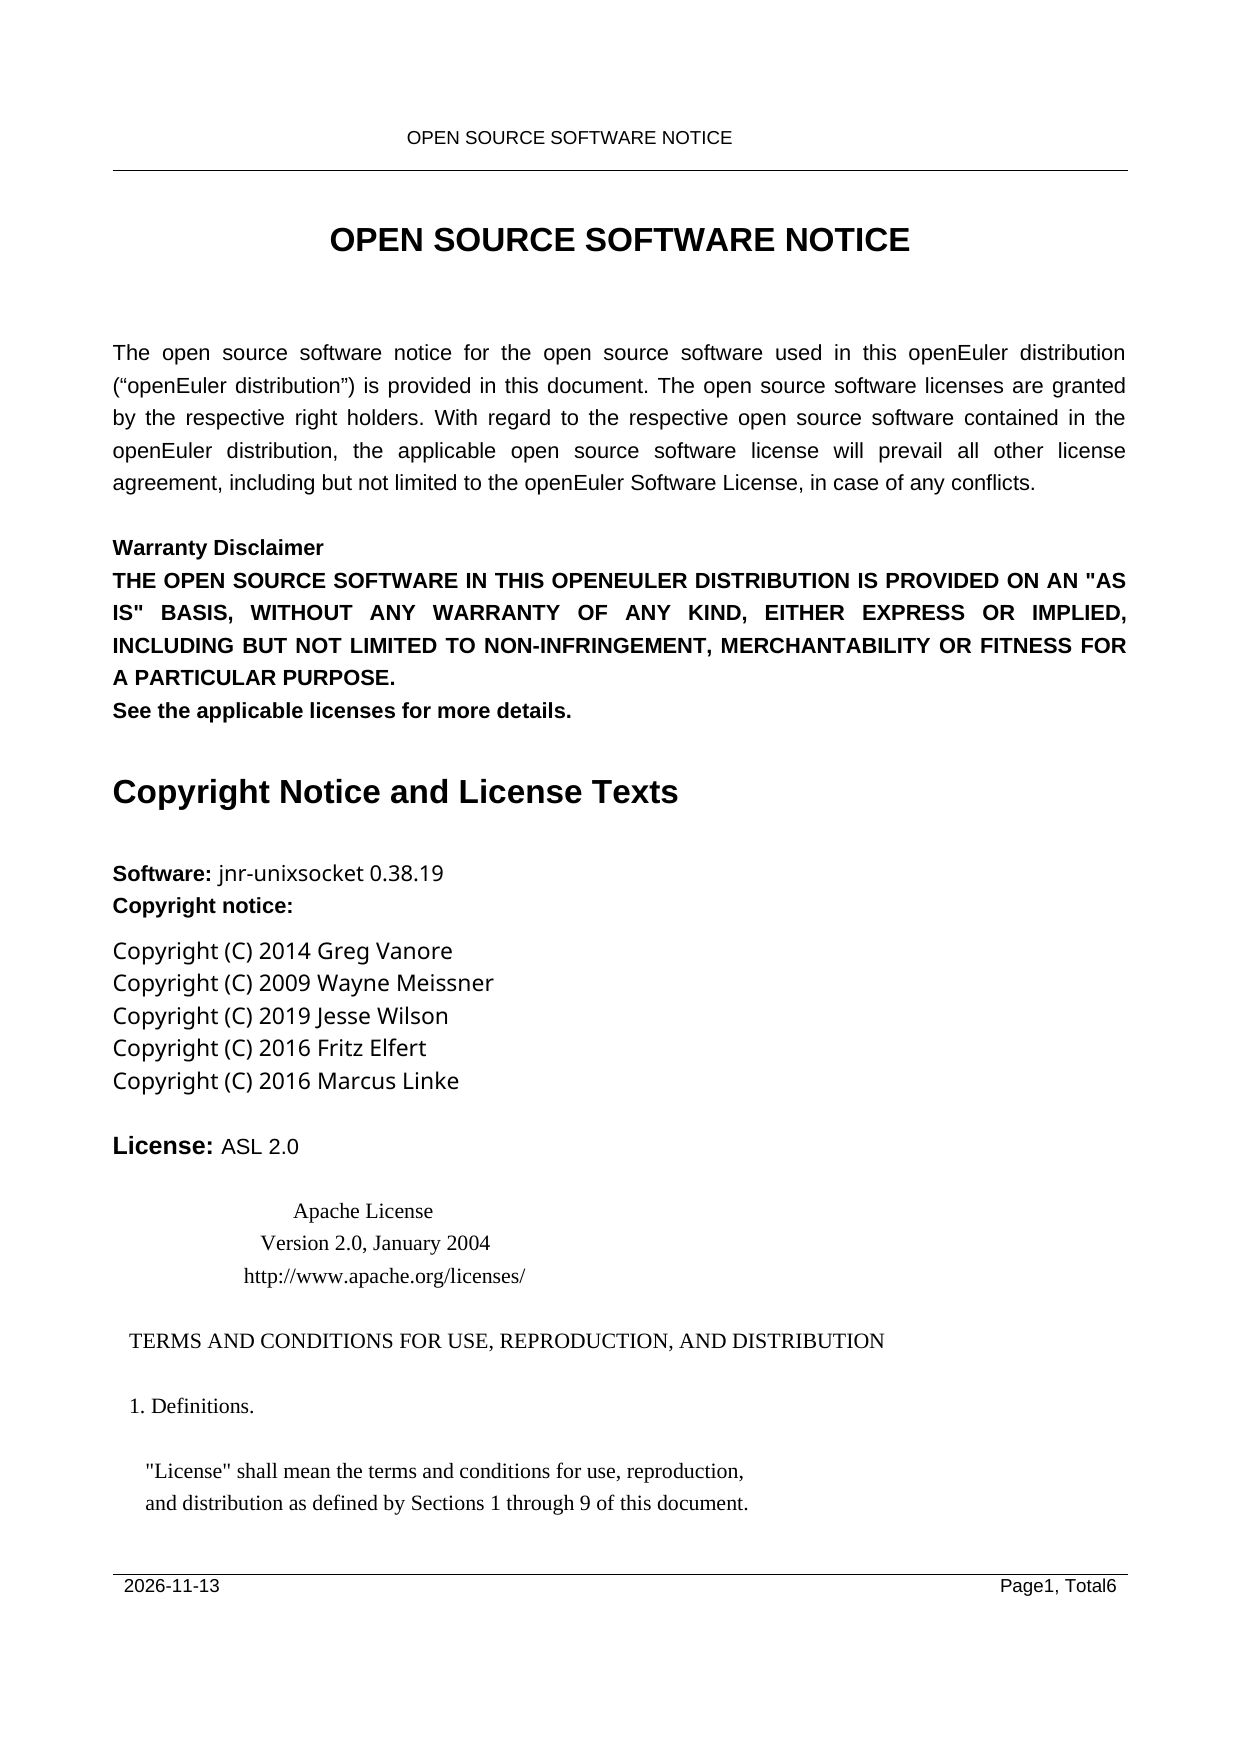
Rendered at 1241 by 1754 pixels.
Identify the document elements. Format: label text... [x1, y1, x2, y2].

title Software: jnr-unixsocket 0.38.19 [112, 856, 1128, 889]
text Copyright notice: [112, 889, 1128, 921]
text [112, 1161, 1128, 1519]
text Copyright (C) 2014 Greg Vanore Copyright (C) 2009 Wayne Meissner Copyright (C) 2019 Jesse Wilson Copyright (C) 2016 Fritz Elfert Copyright (C) 2016 Marcus Linke [112, 934, 1128, 1129]
text The open source software notice for the open source software used in this openEuler distribution (“openEuler distribution”) is provided in this document. The open source software licenses are granted by the respective right holders. With regard to the respective open source software contained in the openEuler distribution, the applicable open source software license will prevail all other license agreement, including but not limited to the openEuler Software License, in case of any conflicts. [112, 336, 1128, 499]
text Warranty Disclaimer [112, 531, 1128, 564]
text Copyright Notice and License Texts [112, 759, 1128, 824]
text OPEN SOURCE SOFTWARE NOTICE [112, 206, 1128, 271]
text THE OPEN SOURCE SOFTWARE IN THIS OPENEULER DISTRIBUTION IS PROVIDED ON AN "AS IS" BASIS, WITHOUT ANY WARRANTY OF ANY KIND, EITHER EXPRESS OR IMPLIED, INCLUDING BUT NOT LIMITED TO NON-INFRINGEMENT, MERCHANTABILITY OR FITNESS FOR A PARTICULAR PURPOSE. See the applicable licenses for more details. [112, 564, 1128, 726]
text License: ASL 2.0 [112, 1129, 1128, 1161]
